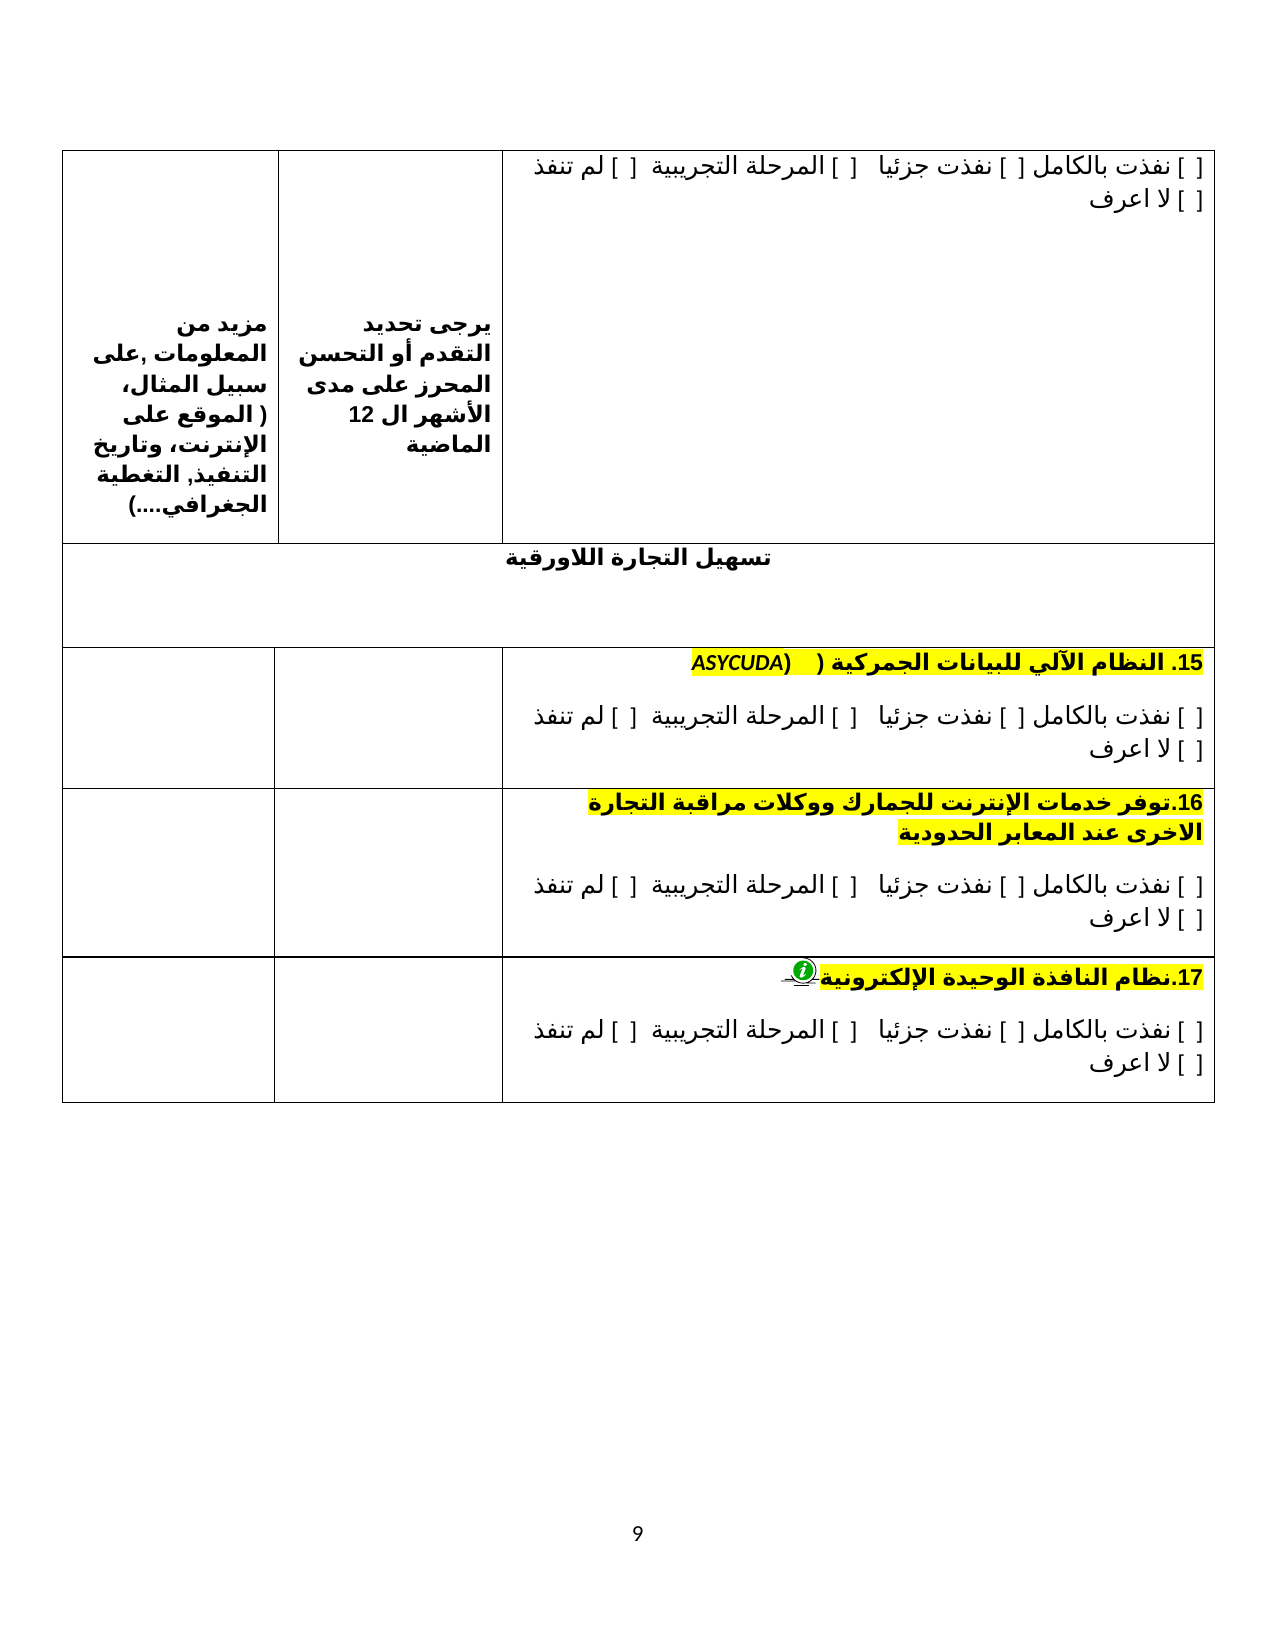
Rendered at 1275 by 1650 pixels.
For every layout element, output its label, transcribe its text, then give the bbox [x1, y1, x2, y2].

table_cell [503, 151, 1214, 542]
table_cell تسهيل التجارة اللاورقية [63, 544, 1214, 647]
table_cell [63, 958, 274, 1102]
table_cell [63, 789, 274, 956]
table_cell 15. النظام الآلي للبيانات الجمركية ( (ASYCUDA [ ] نفذت بالكامل [ ] نفذت جزئيا [ ] المرحلة التجريبية [ ] لم تنفذ [ ] لا اعرف [503, 648, 1214, 788]
table_cell [275, 958, 502, 1102]
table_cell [279, 151, 502, 542]
table_cell [63, 648, 274, 788]
table_cell [275, 789, 502, 956]
table_cell [275, 648, 502, 788]
table_cell 16.توفر خدمات الإنترنت للجمارك ووكلات مراقبة التجارة الاخرى عند المعابر الحدودية [ ] نفذت بالكامل [ ] نفذت جزئيا [ ] المرحلة التجريبية [ ] لم تنفذ [ ] لا اعرف [503, 789, 1214, 956]
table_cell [63, 151, 278, 542]
table_cell 17.نظام النافذة الوحيدة الإلكترونية [ ] نفذت بالكامل [ ] نفذت جزئيا [ ] المرحلة التجريبية [ ] لم تنفذ [ ] لا اعرف [503, 958, 1214, 1102]
